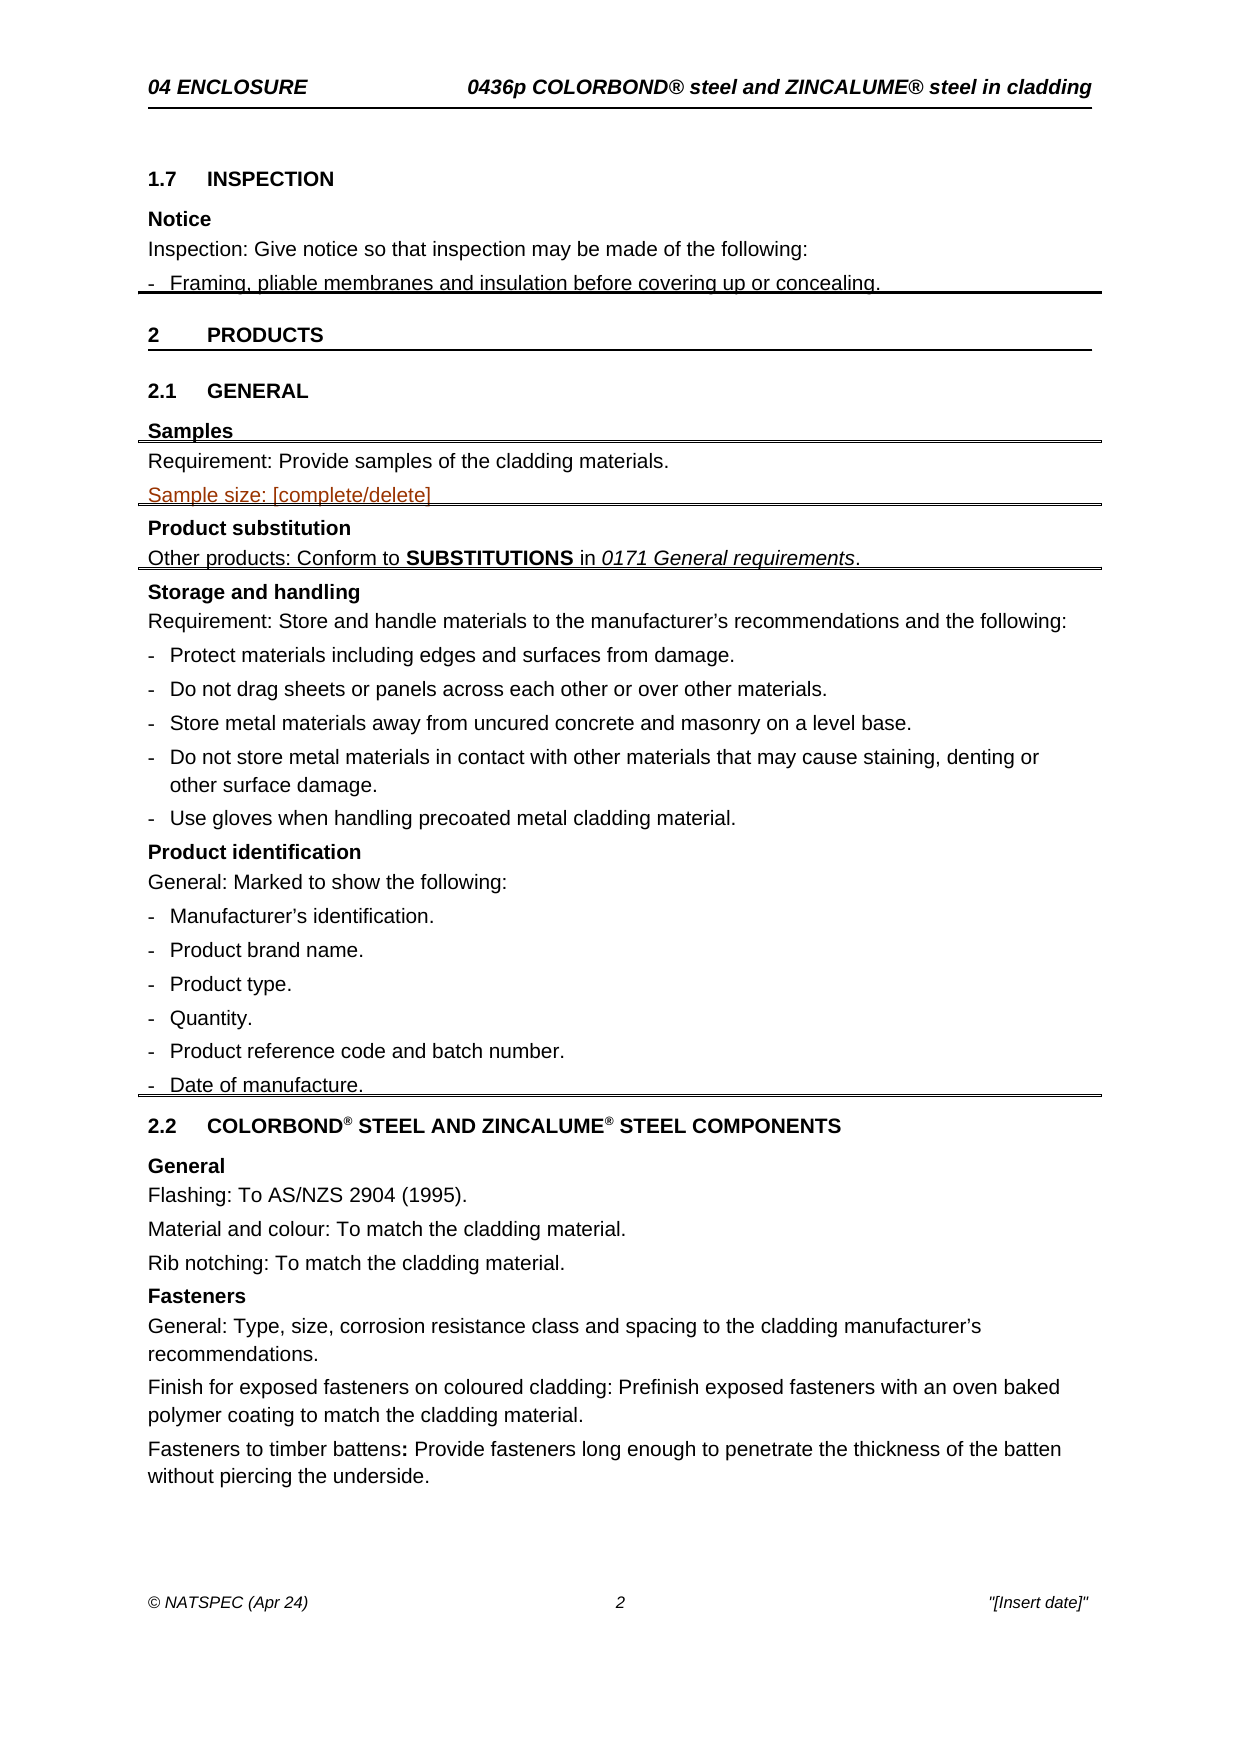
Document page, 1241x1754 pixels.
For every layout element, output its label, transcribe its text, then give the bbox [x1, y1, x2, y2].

text Store metal materials away from uncured concrete and masonry on a level base. [148, 711, 1092, 735]
text Protect materials including edges and surfaces from damage. [148, 643, 1092, 667]
subtitle Product identification [148, 840, 1092, 864]
text Quantity. [148, 1005, 1092, 1029]
subtitle Products [148, 323, 1092, 349]
text General: Type, size, corrosion resistance class and spacing to the cladding manufacturer’s recommendations. [148, 1314, 1092, 1365]
text Other products: Conform to SUBSTITUTIONS in 0171 General requirements. [148, 546, 1092, 567]
text Framing, pliable membranes and insulation before covering up or concealing. [148, 270, 1092, 291]
text Requirement: Provide samples of the cladding materials. [148, 449, 1092, 473]
text General: Marked to show the following: [148, 870, 1092, 894]
text Fasteners to timber battens: Provide fasteners long enough to penetrate the thickness of the batten without piercing the underside. [148, 1436, 1092, 1488]
text Inspection: Give notice so that inspection may be made of the following: [148, 237, 1092, 261]
text Product brand name. [148, 937, 1092, 962]
text Do not store metal materials in contact with other materials that may cause staining, denting or other surface damage. [148, 745, 1092, 796]
subtitle Product substitution [148, 516, 1092, 540]
text Material and colour: To match the cladding material. [148, 1217, 1092, 1241]
subtitle Fasteners [148, 1284, 1092, 1308]
subtitle Storage and handling [148, 579, 1092, 603]
subtitle General [148, 379, 1092, 403]
text Date of manufacture. [148, 1073, 1092, 1094]
text Do not drag sheets or panels across each other or over other materials. [148, 677, 1092, 701]
text Rib notching: To match the cladding material. [148, 1251, 1092, 1274]
text Flashing: To AS/NZS 2904 (1995). [148, 1183, 1092, 1207]
subtitle Inspection [148, 167, 1092, 191]
subtitle Samples [148, 419, 1092, 440]
text Manufacturer’s identification. [148, 903, 1092, 928]
text Finish for exposed fasteners on coloured cladding: Prefinish exposed fasteners with an oven baked polymer coating to match the cladding material. [148, 1375, 1092, 1427]
subtitle COLORBOND® steel and ZINCALUME® steel components [148, 1113, 1092, 1137]
text Product reference code and batch number. [148, 1039, 1092, 1063]
text Product type. [148, 971, 1092, 996]
text Sample size: [148, 482, 1092, 503]
subtitle General [148, 1153, 1092, 1177]
text Requirement: Store and handle materials to the manufacturer’s recommendations and the following: [148, 609, 1092, 633]
subtitle Notice [148, 207, 1092, 231]
text Use gloves when handling precoated metal cladding material. [148, 806, 1092, 830]
